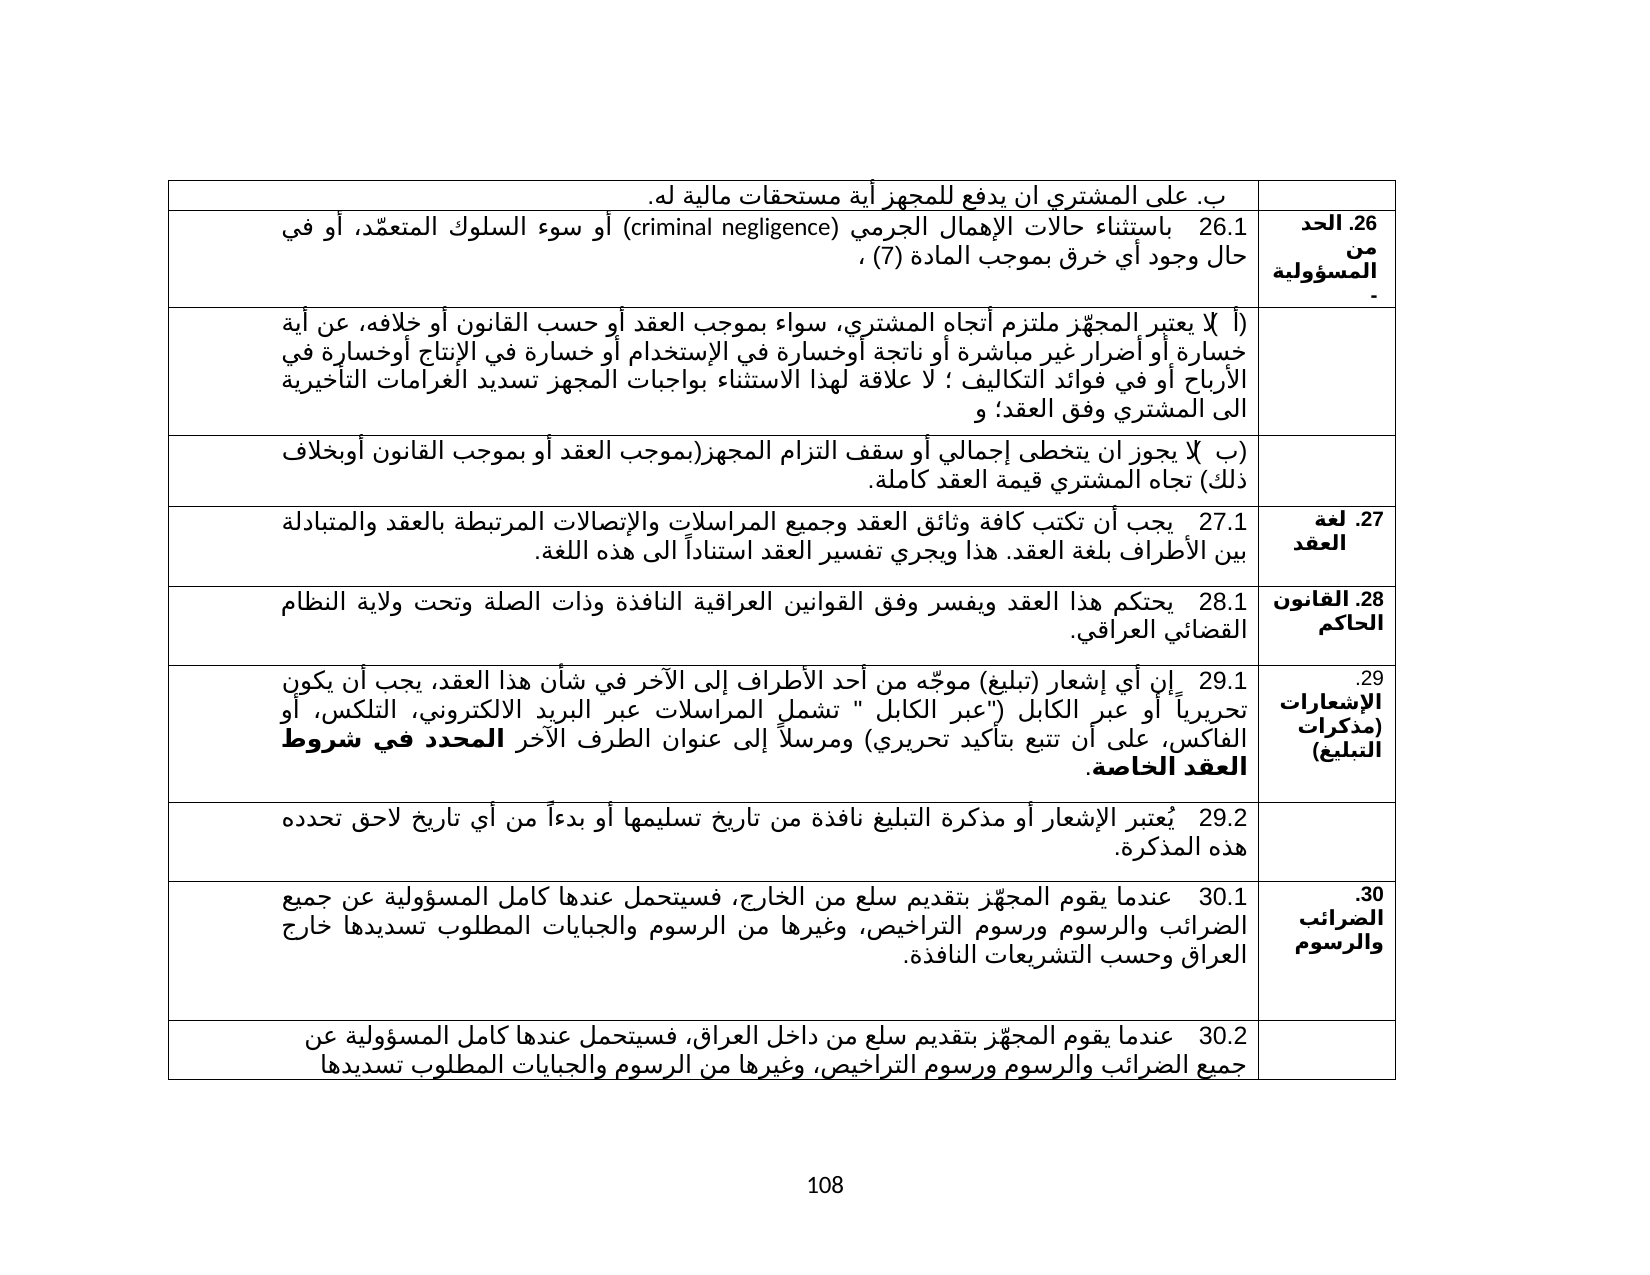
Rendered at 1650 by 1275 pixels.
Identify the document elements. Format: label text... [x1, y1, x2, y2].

table_cell [1259, 181, 1395, 210]
table_cell 27.1 يجب أن تكتب كافة وثائق العقد وجميع المراسلات والإتصالات المرتبطة بالعقد والمتبادلة بين الأطراف بلغة العقد. هذا ويجري تفسير العقد استناداً الى هذه اللغة. [169, 507, 1258, 586]
table_cell [1259, 436, 1395, 506]
table_cell [1259, 803, 1395, 881]
table_cell 26.1 باستثناء حالات الإهمال الجرمي (criminal negligence) أو سوء السلوك المتعمّد، أو في حال وجود أي خرق بموجب المادة (7) ، [169, 211, 1258, 307]
table_cell ب. على المشتري ان يدفع للمجهز أية مستحقات مالية له. [169, 181, 1258, 210]
table_cell [1259, 1021, 1395, 1078]
table_cell 28. القانون الحاكم [1259, 587, 1395, 665]
table_cell 29. الإشعارات (مذكرات التبليغ) [1259, 666, 1395, 802]
table_cell (أ) لا يعتبر المجهّز ملتزم أتجاه المشتري، سواء بموجب العقد أو حسب القانون أو خلافه، عن أية خسارة أو أضرار غير مباشرة أو ناتجة أوخسارة في الإستخدام أو خسارة في الإنتاج أوخسارة في الأرباح أو في فوائد التكاليف ؛ لا علاقة لهذا الاستثناء بواجبات المجهز تسديد الغرامات التأخيرية الى المشتري وفق العقد؛ و [169, 308, 1258, 435]
table_cell [1259, 308, 1395, 435]
table_cell 28.1 يحتكم هذا العقد ويفسر وفق القوانين العراقية النافذة وذات الصلة وتحت ولاية النظام القضائي العراقي. [169, 587, 1258, 665]
table_cell 29.2 يُعتبر الإشعار أو مذكرة التبليغ نافذة من تاريخ تسليمها أو بدءاً من أي تاريخ لاحق تحدده هذه المذكرة. [169, 803, 1258, 881]
table_cell 26. الحد من المسؤولية - [1259, 211, 1395, 307]
table_cell 27. لغة العقد [1259, 507, 1395, 586]
table_cell 30.1 عندما يقوم المجهّز بتقديم سلع من الخارج، فسيتحمل عندها كامل المسؤولية عن جميع الضرائب والرسوم ورسوم التراخيص، وغيرها من الرسوم والجبايات المطلوب تسديدها خارج العراق وحسب التشريعات النافذة. [169, 882, 1258, 1020]
table_cell (ب) لا يجوز ان يتخطى إجمالي أو سقف التزام المجهز(بموجب العقد أو بموجب القانون أوبخلاف ذلك) تجاه المشتري قيمة العقد كاملة. [169, 436, 1258, 506]
table_cell 29.1 إن أي إشعار (تبليغ) موجّه من أحد الأطراف إلى الآخر في شأن هذا العقد، يجب أن يكون تحريرياً أو عبر الكابل ("عبر الكابل " تشمل المراسلات عبر البريد الالكتروني، التلكس، أو الفاكس، على أن تتبع بتأكيد تحريري) ومرسلاً إلى عنوان الطرف الآخر المحدد في شروط العقد الخاصة. [169, 666, 1258, 802]
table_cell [169, 1021, 1258, 1078]
table_cell 30. الضرائب والرسوم [1259, 882, 1395, 1020]
